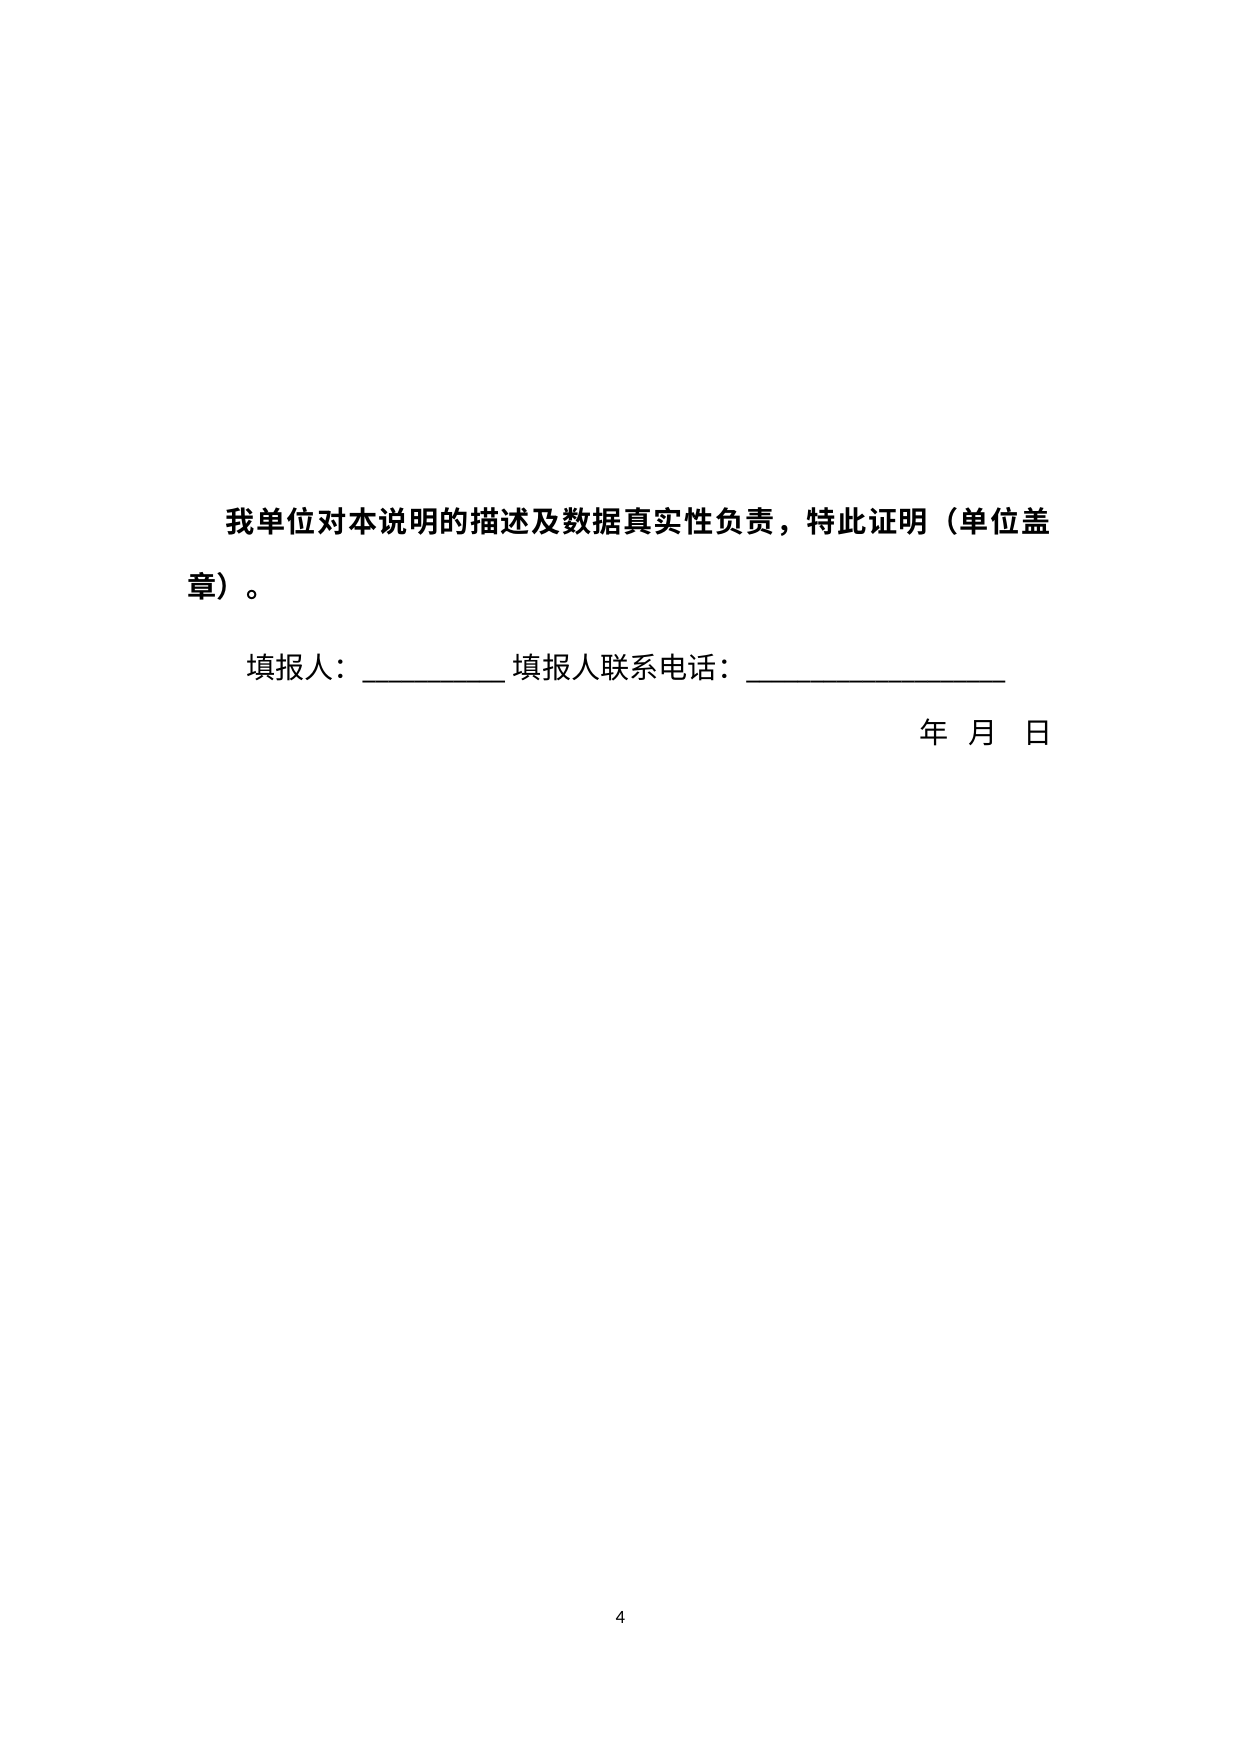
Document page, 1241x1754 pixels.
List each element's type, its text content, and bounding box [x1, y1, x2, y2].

text 年 月 日 [264, 698, 1053, 763]
text 我单位对本说明的描述及数据真实性负责，特此证明（单位盖章）。 [187, 487, 1053, 617]
text 填报人：___________ 填报人联系电话：____________________ [187, 633, 1053, 698]
